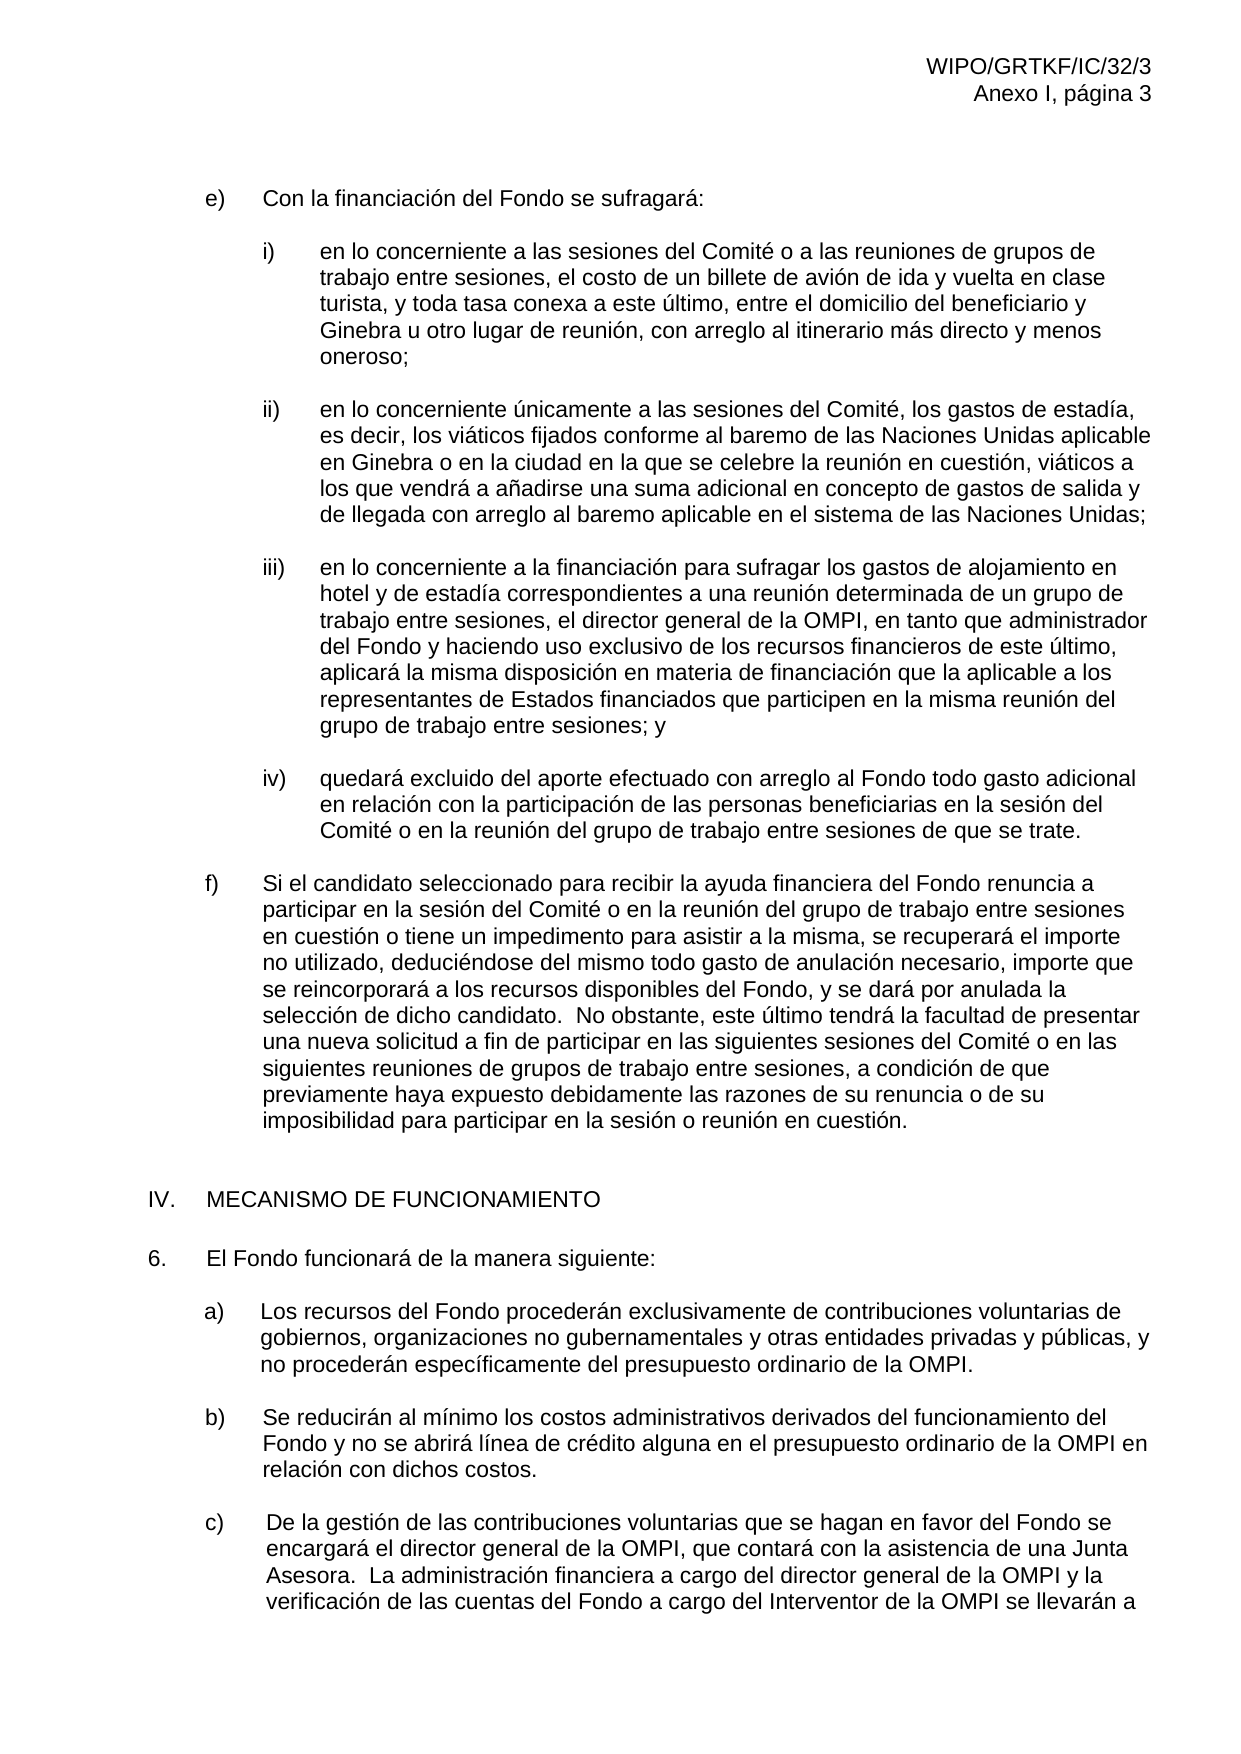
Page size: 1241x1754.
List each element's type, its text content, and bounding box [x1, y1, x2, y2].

text iv) quedará excluido del aporte efectuado con arreglo al Fondo todo gasto adicional en relación con la participación de las personas beneficiarias en la sesión del Comité o en la reunión del grupo de trabajo entre sesiones de que se trate. [262, 765, 1152, 844]
list Los recursos del Fondo procederán exclusivamente de contribuciones voluntarias de gobiernos, organizaciones no gubernamentales y otras entidades privadas y públicas, y no procederán específicamente del presupuesto ordinario de la OMPI. [204, 1298, 1152, 1377]
text IV. MECANISMO DE FUNCIONAMIENTO [148, 1186, 1152, 1213]
text iii) en lo concerniente a la financiación para sufragar los gastos de alojamiento en hotel y de estadía correspondientes a una reunión determinada de un grupo de trabajo entre sesiones, el director general de la OMPI, en tanto que administrador del Fondo y haciendo uso exclusivo de los recursos financieros de este último, aplicará la misma disposición en materia de financiación que la aplicable a los representantes de Estados financiados que participen en la misma reunión del grupo de trabajo entre sesiones; y [262, 554, 1152, 738]
text b) Se reducirán al mínimo los costos administrativos derivados del funcionamiento del Fondo y no se abrirá línea de crédito alguna en el presupuesto ordinario de la OMPI en relación con dichos costos. [205, 1403, 1152, 1482]
text i) en lo concerniente a las sesiones del Comité o a las reuniones de grupos de trabajo entre sesiones, el costo de un billete de avión de ida y vuelta en clase turista, y toda tasa conexa a este último, entre el domicilio del beneficiario y Ginebra u otro lugar de reunión, con arreglo al itinerario más directo y menos oneroso; [262, 238, 1152, 369]
text f) Si el candidato seleccionado para recibir la ayuda financiera del Fondo renuncia a participar en la sesión del Comité o en la reunión del grupo de trabajo entre sesiones en cuestión o tiene un impedimento para asistir a la misma, se recuperará el importe no utilizado, deduciéndose del mismo todo gasto de anulación necesario, importe que se reincorporará a los recursos disponibles del Fondo, y se dará por anulada la selección de dicho candidato. No obstante, este último tendrá la facultad de presentar una nueva solicitud a fin de participar en las siguientes sesiones del Comité o en las siguientes reuniones de grupos de trabajo entre sesiones, a condición de que previamente haya expuesto debidamente las razones de su renuncia o de su imposibilidad para participar en la sesión o reunión en cuestión. [205, 870, 1152, 1134]
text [205, 1509, 1152, 1614]
text e) Con la financiación del Fondo se sufragará: [205, 185, 1152, 211]
text ii) en lo concerniente únicamente a las sesiones del Comité, los gastos de estadía, es decir, los viáticos fijados conforme al baremo de las Naciones Unidas aplicable en Ginebra o en la ciudad en la que se celebre la reunión en cuestión, viáticos a los que vendrá a añadirse una suma adicional en concepto de gastos de salida y de llegada con arreglo al baremo aplicable en el sistema de las Naciones Unidas; [262, 396, 1152, 527]
text 6. El Fondo funcionará de la manera siguiente: [148, 1245, 1152, 1272]
